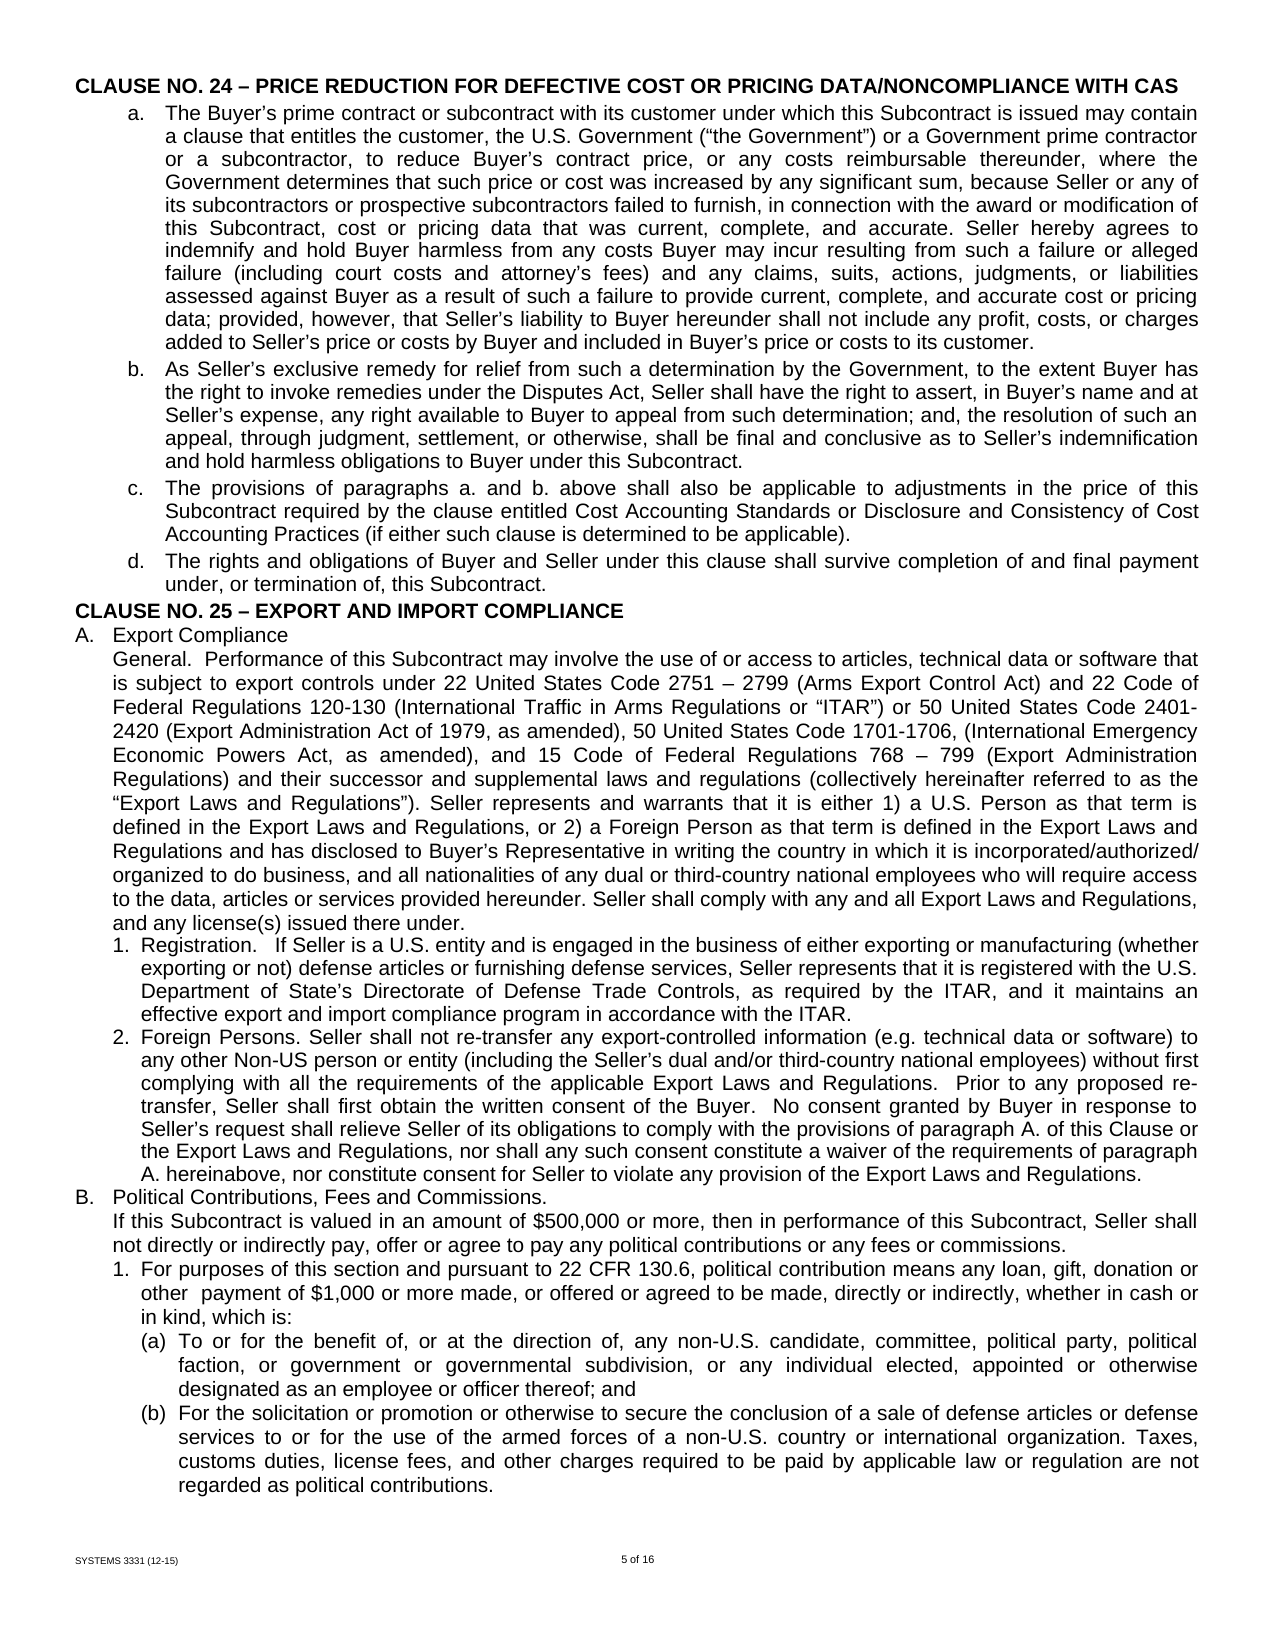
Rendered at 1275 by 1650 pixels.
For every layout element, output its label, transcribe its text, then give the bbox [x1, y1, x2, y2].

subtitle CLAUSE NO. 24 – PRICE REDUCTION FOR DEFECTIVE COST OR PRICING DATA/NONCOMPLIANCE WITH CAS [75, 75, 1200, 98]
list Registration. If Seller is a U.S. entity and is engaged in the business of either exporting or manufacturing (whether exporting or not) defense articles or furnishing defense services, Seller represents that it is registered with the U.S. Department of State’s Directorate of Defense Trade Controls, as required by the ITAR, and it maintains an effective export and import compliance program in accordance with the ITAR. [112, 934, 1200, 1026]
list Political Contributions, Fees and Commissions. [75, 1186, 1200, 1209]
list If this Subcontract is valued in an amount of $500,000 or more, then in performance of this Subcontract, Seller shall not directly or indirectly pay, offer or agree to pay any political contributions or any fees or commissions. [112, 1209, 1200, 1257]
list CLAUSE NO. 25 – EXPORT AND IMPORT COMPLIANCE [75, 600, 1200, 623]
text b. As Seller’s exclusive remedy for relief from such a determination by the Government, to the extent Buyer has the right to invoke remedies under the Disputes Act, Seller shall have the right to assert, in Buyer’s name and at Seller’s expense, any right available to Buyer to appeal from such determination; and, the resolution of such an appeal, through judgment, settlement, or otherwise, shall be final and conclusive as to Seller’s indemnification and hold harmless obligations to Buyer under this Subcontract. [127, 358, 1200, 473]
text a. The Buyer’s prime contract or subcontract with its customer under which this Subcontract is issued may contain a clause that entitles the customer, the U.S. Government (“the Government”) or a Government prime contractor or a subcontractor, to reduce Buyer’s contract price, or any costs reimbursable thereunder, where the Government determines that such price or cost was increased by any significant sum, because Seller or any of its subcontractors or prospective subcontractors failed to furnish, in connection with the award or modification of this Subcontract, cost or pricing data that was current, complete, and accurate. Seller hereby agrees to indemnify and hold Buyer harmless from any costs Buyer may incur resulting from such a failure or alleged failure (including court costs and attorney’s fees) and any claims, suits, actions, judgments, or liabilities assessed against Buyer as a result of such a failure to provide current, complete, and accurate cost or pricing data; provided, however, that Seller’s liability to Buyer hereunder shall not include any profit, costs, or charges added to Seller’s price or costs by Buyer and included in Buyer’s price or costs to its customer. [127, 102, 1200, 354]
text d. The rights and obligations of Buyer and Seller under this clause shall survive completion of and final payment under, or termination of, this Subcontract. [127, 550, 1200, 596]
list Foreign Persons. Seller shall not re-transfer any export-controlled information (e.g. technical data or software) to any other Non-US person or entity (including the Seller’s dual and/or third-country national employees) without first complying with all the requirements of the applicable Export Laws and Regulations. Prior to any proposed re-transfer, Seller shall first obtain the written consent of the Buyer. No consent granted by Buyer in response to Seller’s request shall relieve Seller of its obligations to comply with the provisions of paragraph A. of this Clause or the Export Laws and Regulations, nor shall any such consent constitute a waiver of the requirements of paragraph A. hereinabove, nor constitute consent for Seller to violate any provision of the Export Laws and Regulations. [112, 1026, 1200, 1186]
text A. Export Compliance [75, 623, 1200, 647]
list 1. For purposes of this section and pursuant to 22 CFR 130.6, political contribution means any loan, gift, donation or other payment of $1,000 or more made, or offered or agreed to be made, directly or indirectly, whether in cash or in kind, which is: [112, 1257, 1200, 1329]
text General. Performance of this Subcontract may involve the use of or access to articles, technical data or software that is subject to export controls under 22 United States Code 2751 – 2799 (Arms Export Control Act) and 22 Code of Federal Regulations 120-130 (International Traffic in Arms Regulations or “ITAR”) or 50 United States Code 2401-2420 (Export Administration Act of 1979, as amended), 50 United States Code 1701-1706, (International Emergency Economic Powers Act, as amended), and 15 Code of Federal Regulations 768 – 799 (Export Administration Regulations) and their successor and supplemental laws and regulations (collectively hereinafter referred to as the “Export Laws and Regulations”). Seller represents and warrants that it is either 1) a U.S. Person as that term is defined in the Export Laws and Regulations, or 2) a Foreign Person as that term is defined in the Export Laws and Regulations and has disclosed to Buyer’s Representative in writing the country in which it is incorporated/authorized/ organized to do business, and all nationalities of any dual or third-country national employees who will require access to the data, articles or services provided hereunder. Seller shall comply with any and all Export Laws and Regulations, and any license(s) issued there under. [112, 647, 1200, 934]
text (a) To or for the benefit of, or at the direction of, any non-U.S. candidate, committee, political party, political faction, or government or governmental subdivision, or any individual elected, appointed or otherwise designated as an employee or officer thereof; and [141, 1329, 1200, 1401]
list (b) For the solicitation or promotion or otherwise to secure the conclusion of a sale of defense articles or defense services to or for the use of the armed forces of a non-U.S. country or international organization. Taxes, customs duties, license fees, and other charges required to be paid by applicable law or regulation are not regarded as political contributions. [141, 1401, 1200, 1497]
text c. The provisions of paragraphs a. and b. above shall also be applicable to adjustments in the price of this Subcontract required by the clause entitled Cost Accounting Standards or Disclosure and Consistency of Cost Accounting Practices (if either such clause is determined to be applicable). [127, 477, 1200, 546]
